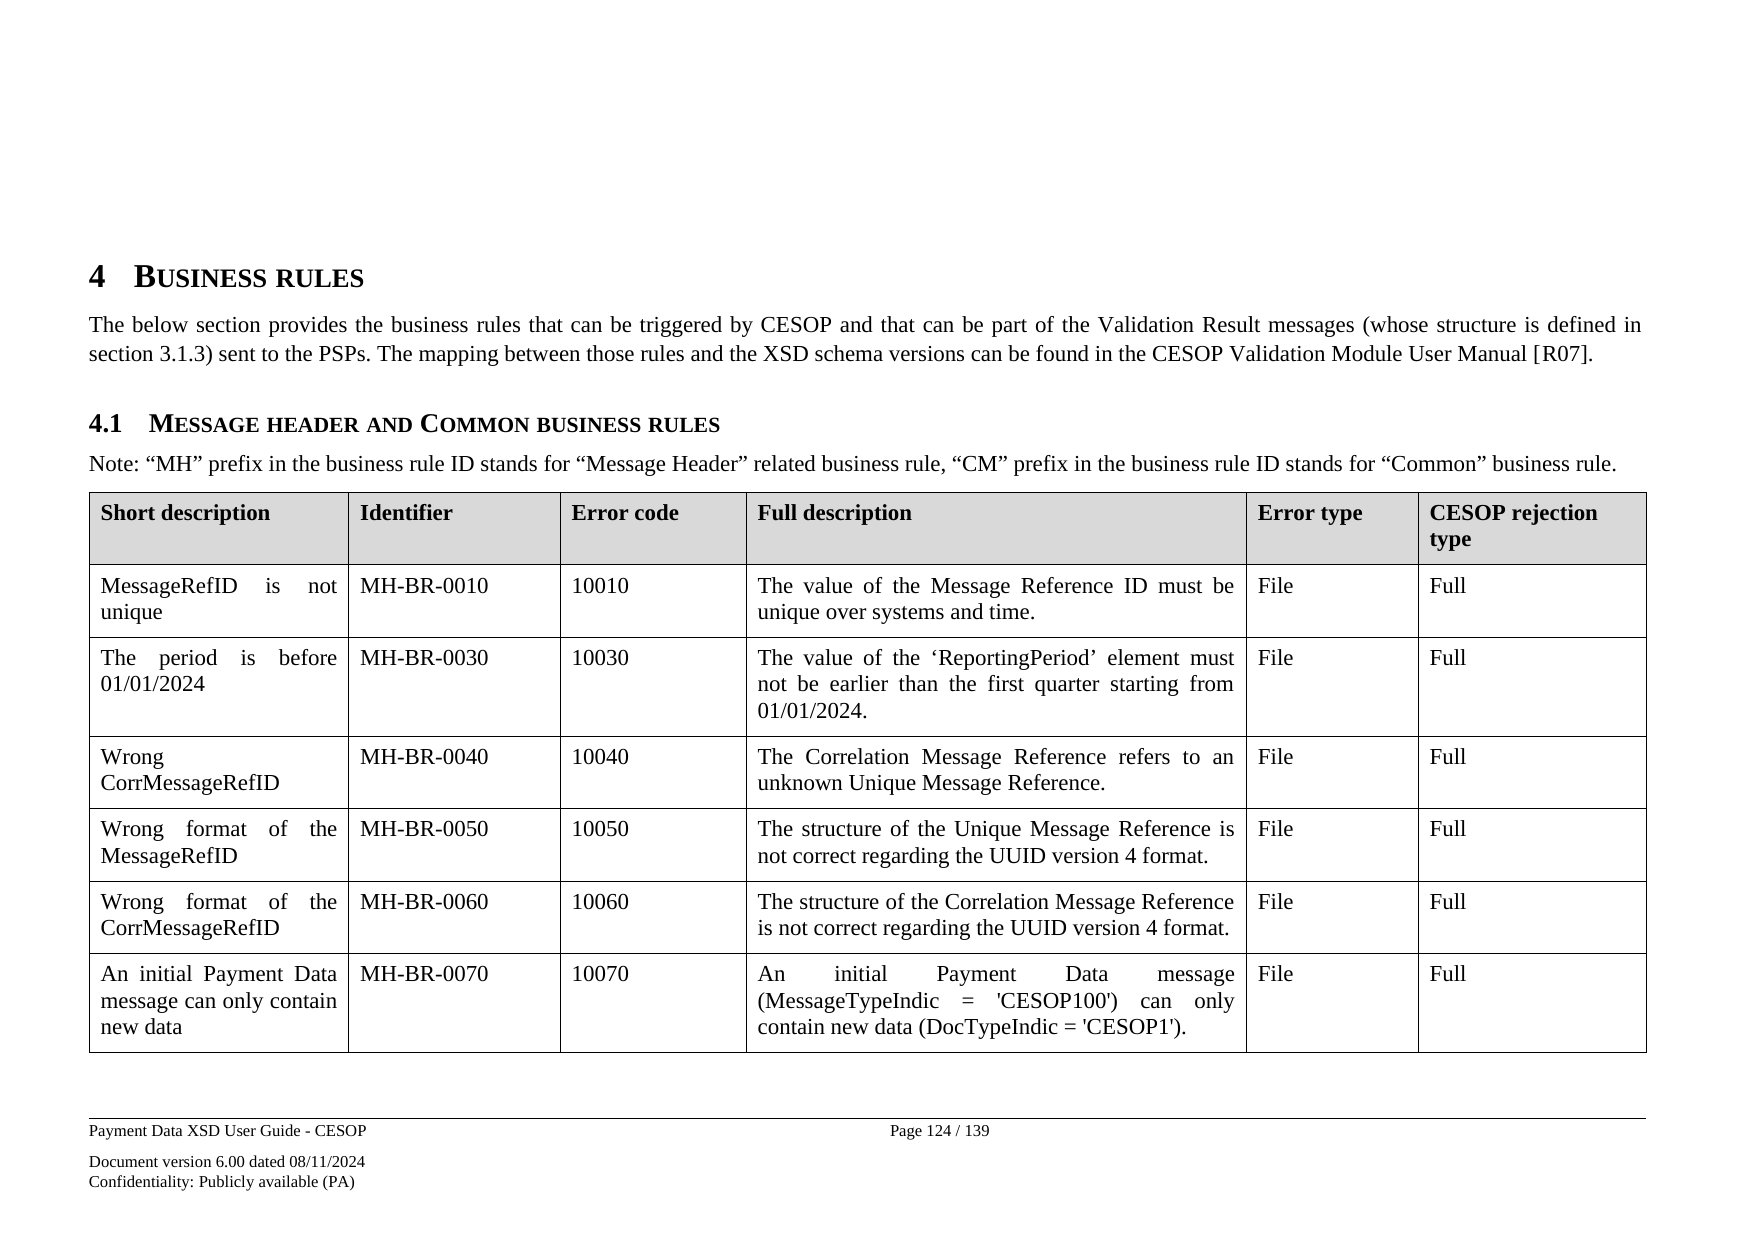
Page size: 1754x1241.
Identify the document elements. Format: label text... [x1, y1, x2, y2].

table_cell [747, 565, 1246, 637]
subtitle Business rules [89, 257, 1646, 295]
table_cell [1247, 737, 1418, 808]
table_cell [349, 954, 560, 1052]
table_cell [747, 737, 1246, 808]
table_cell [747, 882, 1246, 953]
subtitle Message header and Common business rules [89, 407, 1646, 438]
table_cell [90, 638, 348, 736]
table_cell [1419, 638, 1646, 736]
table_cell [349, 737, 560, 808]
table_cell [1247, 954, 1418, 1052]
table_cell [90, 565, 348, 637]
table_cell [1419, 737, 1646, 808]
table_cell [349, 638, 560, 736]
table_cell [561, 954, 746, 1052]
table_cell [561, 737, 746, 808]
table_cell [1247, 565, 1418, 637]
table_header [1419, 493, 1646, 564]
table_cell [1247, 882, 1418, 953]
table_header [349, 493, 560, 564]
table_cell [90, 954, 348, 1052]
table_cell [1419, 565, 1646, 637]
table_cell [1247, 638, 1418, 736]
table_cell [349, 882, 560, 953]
text Note: “MH” prefix in the business rule ID stands for “Message Header” related business rule, “CM” prefix in the business rule ID stands for “Common” business rule. [89, 450, 1646, 477]
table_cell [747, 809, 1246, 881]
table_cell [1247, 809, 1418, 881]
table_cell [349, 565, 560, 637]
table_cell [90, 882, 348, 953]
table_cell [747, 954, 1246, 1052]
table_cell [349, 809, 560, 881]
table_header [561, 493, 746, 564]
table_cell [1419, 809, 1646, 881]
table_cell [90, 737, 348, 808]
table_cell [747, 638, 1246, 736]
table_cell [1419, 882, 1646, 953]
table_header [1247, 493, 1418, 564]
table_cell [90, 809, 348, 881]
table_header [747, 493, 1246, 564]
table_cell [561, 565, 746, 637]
text The below section provides the business rules that can be triggered by CESOP and that can be part of the Validation Result messages (whose structure is defined in section 3.1.3) sent to the PSPs. The mapping between those rules and the XSD schema versions can be found in the CESOP Validation Module User Manual [R07]. [89, 311, 1646, 367]
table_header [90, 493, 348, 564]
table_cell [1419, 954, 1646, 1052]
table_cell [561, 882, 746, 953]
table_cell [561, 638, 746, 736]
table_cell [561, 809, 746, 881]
